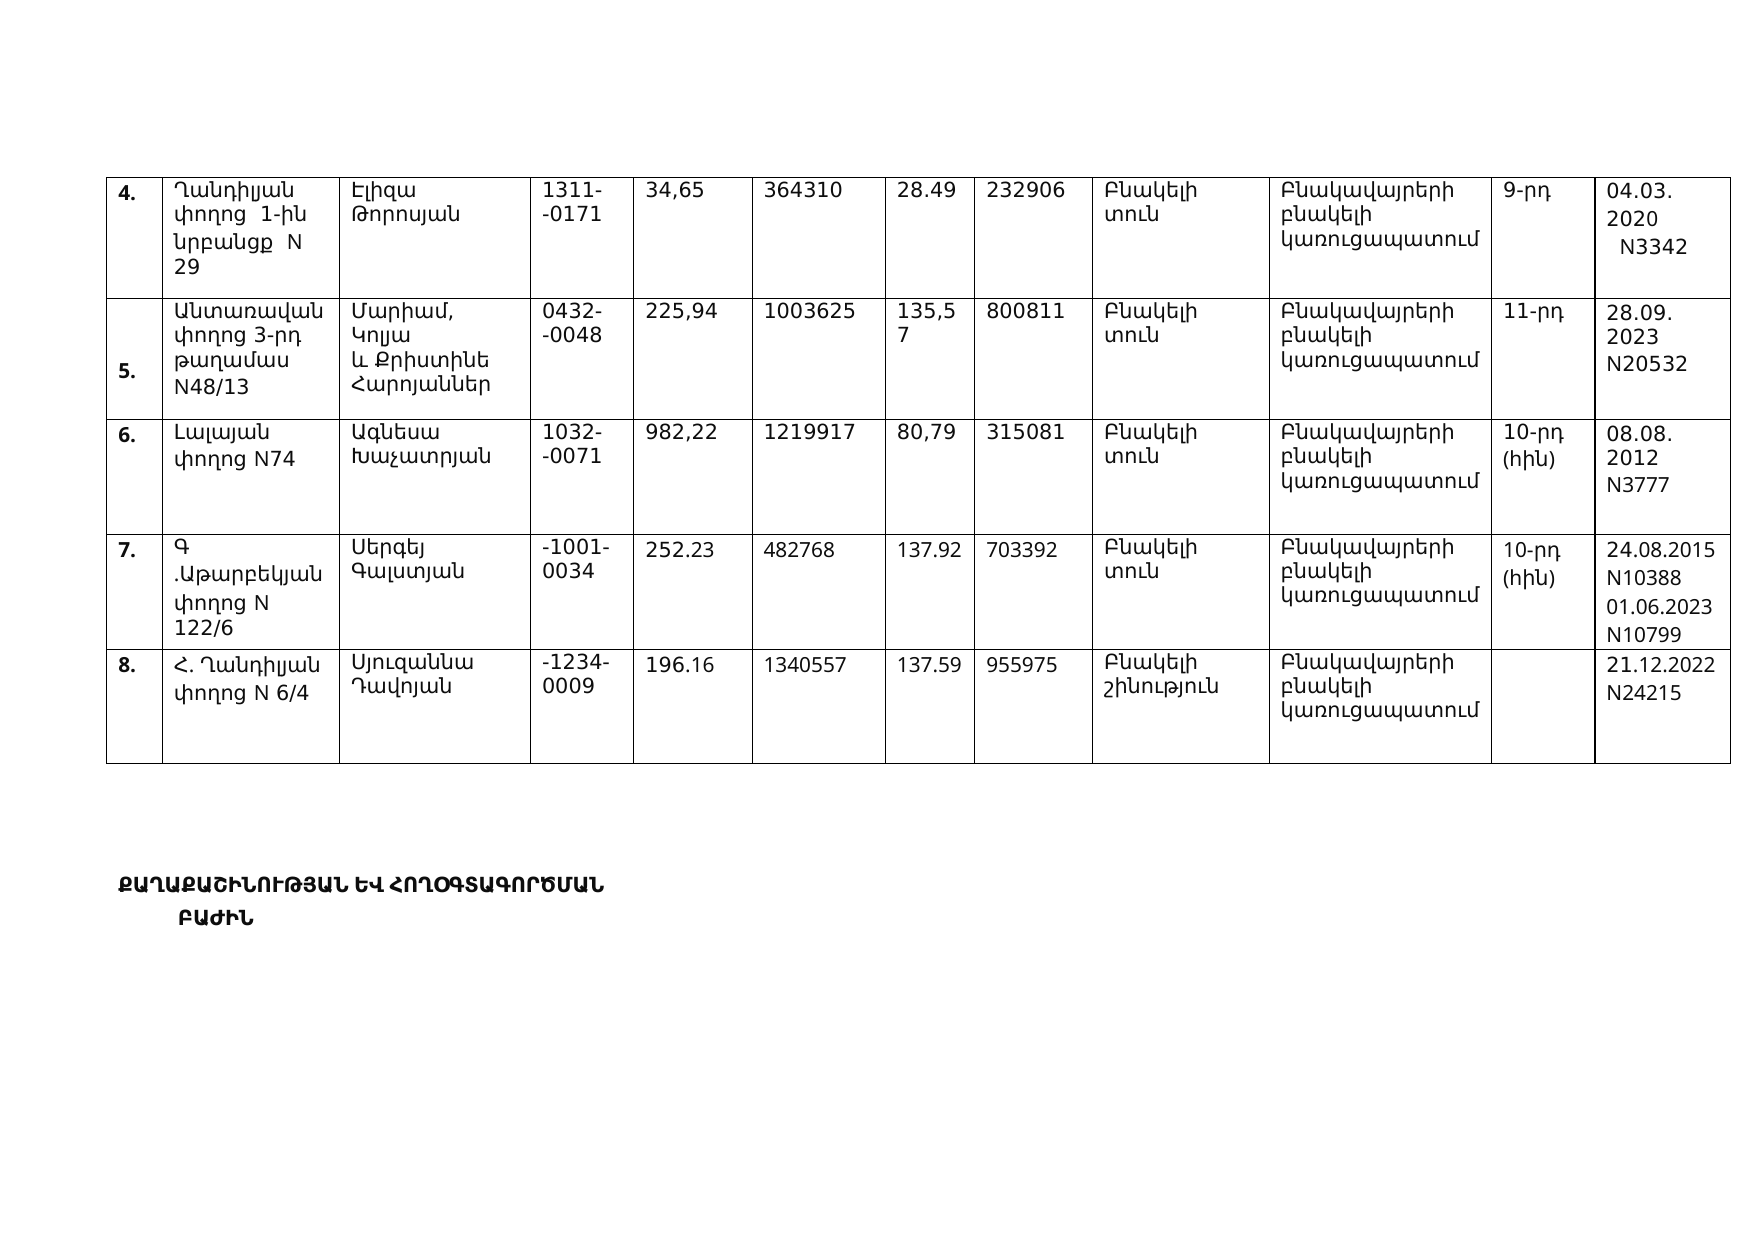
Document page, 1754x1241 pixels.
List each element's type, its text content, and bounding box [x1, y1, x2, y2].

table_cell 315081 [975, 420, 1092, 534]
table_cell Բնակելի տուն [1093, 299, 1269, 419]
table_cell 28․09․2023 N20532 [1596, 299, 1730, 419]
table_cell 08․08․2012 N3777 [1596, 420, 1730, 534]
table_cell Ղանդիլյան փողոց 1-ին նրբանցք N 29 [163, 178, 339, 298]
text ՔԱՂԱՔԱՇԻՆՈՒԹՅԱՆ ԵՎ ՀՈՂՕԳՏԱԳՈՐԾՄԱՆ [118, 870, 1636, 899]
table_cell 7. [107, 535, 162, 649]
table_cell Գ.Աթարբեկյանփողոց N 122/6 [163, 535, 339, 649]
table_cell 80,79 [886, 420, 974, 534]
table_cell Բնակավայրերի բնակելի կառուցապատում [1270, 299, 1491, 419]
table_cell Սերգեյ Գալստյան [340, 535, 530, 649]
table_cell Լալայան փողոց N74 [163, 420, 339, 534]
table_cell 1340557 [753, 650, 885, 763]
table_cell 6. [107, 420, 162, 534]
table_cell Բնակելի շինություն [1093, 650, 1269, 763]
table_cell Հ. Ղանդիլյան փողոց N 6/4 [163, 650, 339, 763]
table_cell 11-րդ [1492, 299, 1594, 419]
table_cell 137.59 [886, 650, 974, 763]
table_cell 1032- -0071 [531, 420, 633, 534]
table_cell 21.12.2022 N24215 [1596, 650, 1730, 763]
text ԲԱԺԻՆ [118, 903, 1636, 931]
table_cell 137.92 [886, 535, 974, 649]
table_cell 10-րդ (hին) [1492, 535, 1594, 649]
table_cell 482768 [753, 535, 885, 649]
table_cell Սյուզաննա Դավոյան [340, 650, 530, 763]
table_cell 225,94 [634, 299, 752, 419]
table_cell 800811 [975, 299, 1092, 419]
table_cell 1311- -0171 [531, 178, 633, 298]
table_cell 24.08.2015 N10388 01.06.2023 N10799 [1596, 535, 1730, 649]
table_cell 10-րդ (hին) [1492, 420, 1594, 534]
table_cell Էլիզա Թորոսյան [340, 178, 530, 298]
table_cell Բնակավայրերի բնակելի կառուցապատում [1270, 420, 1491, 534]
table_cell 28․49 [886, 178, 974, 298]
table_cell Բնակավայրերի բնակելի կառուցապատում [1270, 535, 1491, 649]
table_cell Ագնեսա Խաչատրյան [340, 420, 530, 534]
table_cell Մարիամ, Կոլյա և Քրիստինե Հարոյաններ [340, 299, 530, 419]
table_cell 8. [107, 650, 162, 763]
table_cell Բնակելի տուն [1093, 535, 1269, 649]
table_cell 703392 [975, 535, 1092, 649]
table_cell Անտառավան փողոց 3-րդ թաղամաս N48/13 [163, 299, 339, 419]
table_cell 9-րդ [1492, 178, 1594, 298]
table_cell [1492, 650, 1594, 763]
table_cell 955975 [975, 650, 1092, 763]
table_cell Բնակելի տուն [1093, 420, 1269, 534]
table_cell 04․03․2020 N3342 [1596, 178, 1730, 298]
table_cell 232906 [975, 178, 1092, 298]
table_cell 34,65 [634, 178, 752, 298]
table_cell 4. [107, 178, 162, 298]
table_cell Բնակավայրերի բնակելի կառուցապատում [1270, 650, 1491, 763]
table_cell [1270, 178, 1491, 298]
table_cell 135,57 [886, 299, 974, 419]
table_cell -1234-0009 [531, 650, 633, 763]
table_cell 196.16 [634, 650, 752, 763]
table_cell 5. [107, 299, 162, 419]
table_cell 1219917 [753, 420, 885, 534]
table_cell 1003625 [753, 299, 885, 419]
table_cell 982,22 [634, 420, 752, 534]
table_cell 0432- -0048 [531, 299, 633, 419]
table_cell 364310 [753, 178, 885, 298]
table_cell Բնակելի տուն [1093, 178, 1269, 298]
table_cell 252.23 [634, 535, 752, 649]
table_cell -1001-0034 [531, 535, 633, 649]
